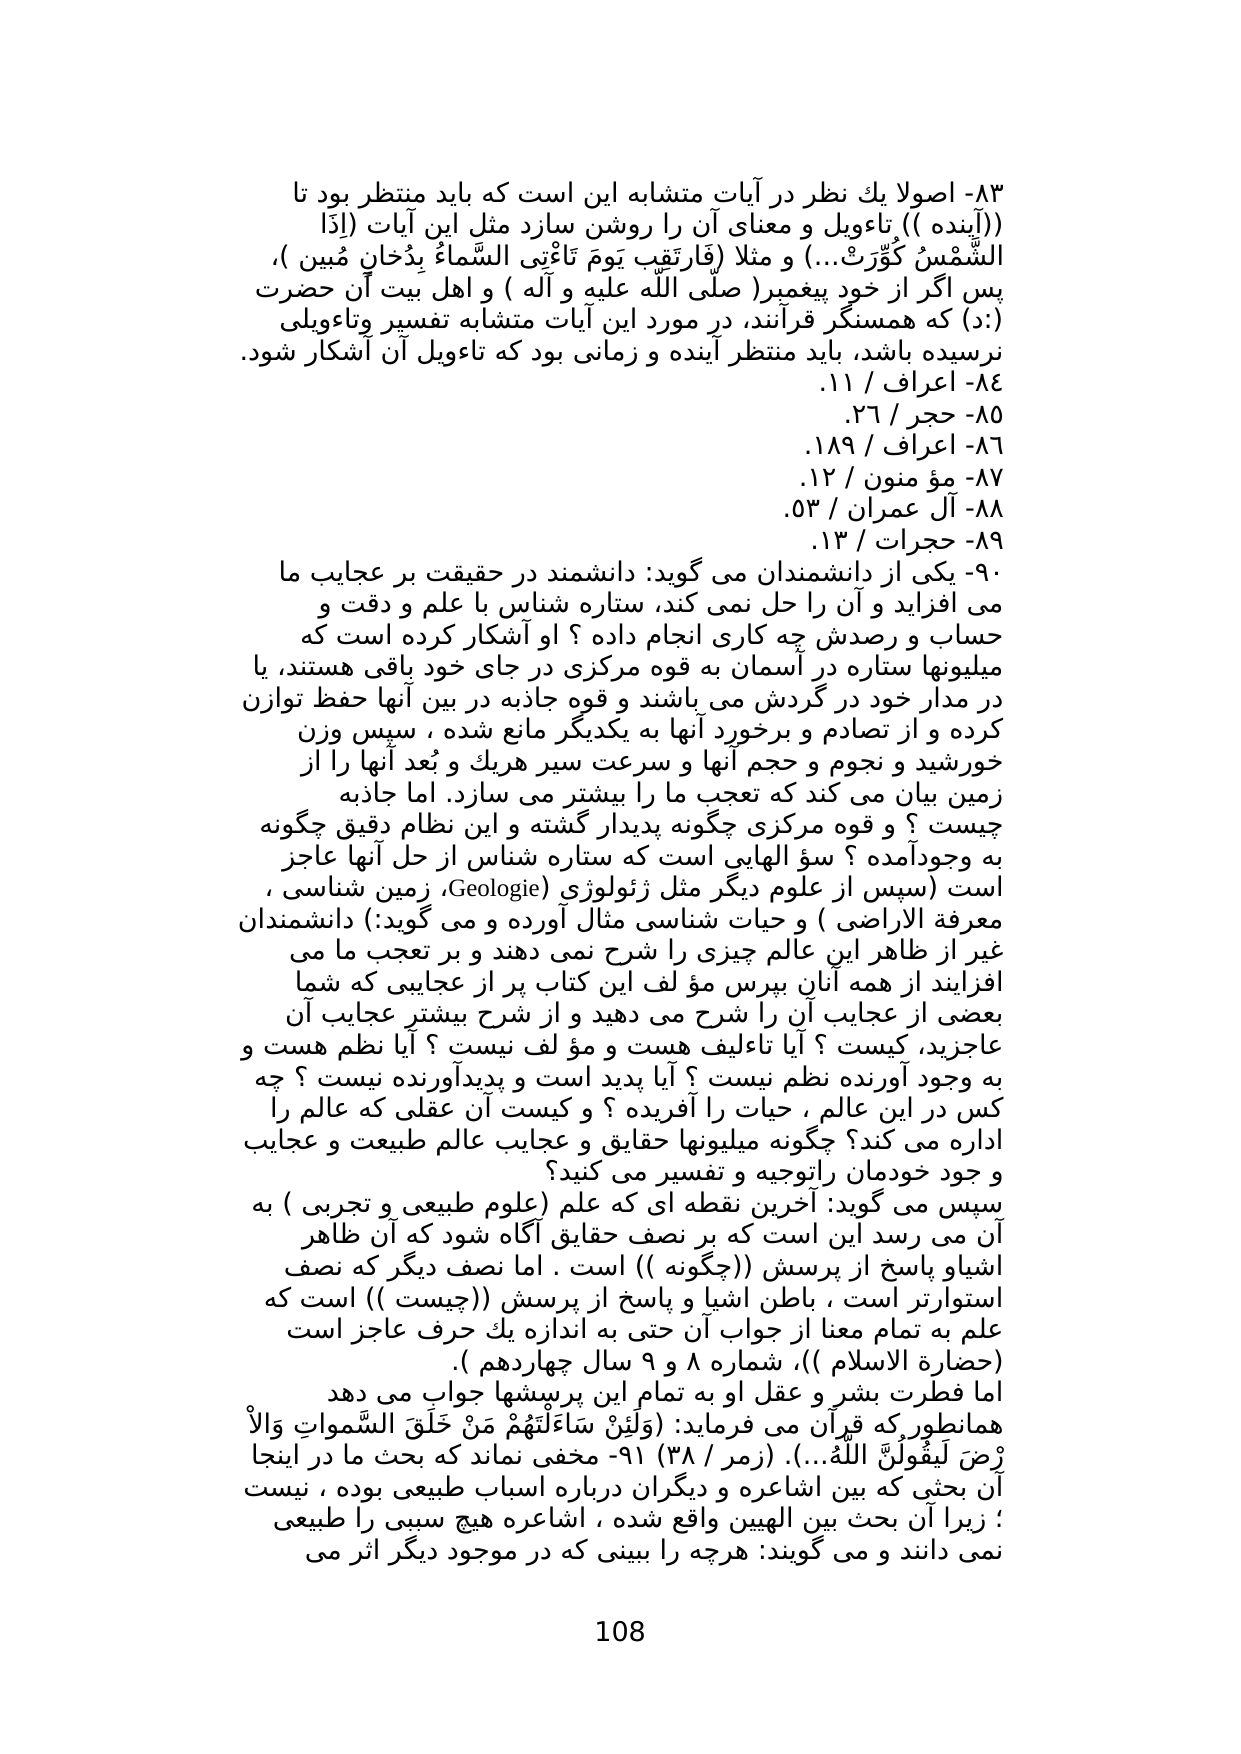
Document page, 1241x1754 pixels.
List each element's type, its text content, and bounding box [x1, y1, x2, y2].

text ٨٣- اصولا يك نظر در آيات متشابه اين است كه بايد منتظر بود تا ((آينده )) تاءويل و معناى آن را روشن سازد مثل اين آيات (اِذَا الشَّمْسُ كُوِّرَتْ...) و مثلا (فَارتَقِب يَومَ تَاءْتِى السَّماءُ بِدُخانٍ مُبين )، پس اگر از خود پيغمبر( صلّى اللّه عليه و آله ) و اهل بيت آن حضرت (:د) كه همسنگر قرآنند، در مورد اين آيات متشابه تفسير وتاءويلى نرسيده باشد، بايد منتظر آينده و زمانى بود كه تاءويل آن آشكار شود. [236, 177, 1004, 367]
text ٨٤- اعراف / ١١. [236, 367, 1004, 398]
text ٨٦- اعراف / ١٨٩. [236, 430, 1004, 461]
text ٨٧- مؤ منون / ١٢. [236, 461, 1004, 493]
text ٨٨- آل عمران / ٥٣. [236, 493, 1004, 524]
text ٨٥- حجر / ٢٦. [236, 398, 1004, 430]
text ٨٩- حجرات / ١٣. [236, 524, 1004, 556]
text ٩٠- يكى از دانشمندان مى گويد: دانشمند در حقيقت بر عجايب ما مى افزايد و آن را حل نمى كند، ستاره شناس با علم و دقت و حساب و رصدش چه كارى انجام داده ؟ او آشكار كرده است كه ميليونها ستاره در آسمان به قوه مركزى در جاى خود باقى هستند، يا در مدار خود در گردش مى باشند و قوه جاذبه در بين آنها حفظ توازن كرده و از تصادم و برخورد آنها به يكديگر مانع شده ، سپس وزن خورشيد و نجوم و حجم آنها و سرعت سير هريك و بُعد آنها را از زمين بيان مى كند كه تعجب ما را بيشتر مى سازد. اما جاذبه چيست ؟ و قوه مركزى چگونه پديدار گشته و اين نظام دقيق چگونه به وجودآمده ؟ سؤ الهايى است كه ستاره شناس از حل آنها عاجز است (سپس از علوم ديگر مثل ژئولوژى (Geologie، زمين شناسى ، معرفة الاراضى ) و حيات شناسى مثال آورده و مى گويد:) دانشمندان غير از ظاهر اين عالم چيزى را شرح نمى دهند و بر تعجب ما مى افزايند از همه آنان بپرس مؤ لف اين كتاب پر از عجايبى كه شما بعضى از عجايب آن را شرح مى دهيد و از شرح بيشتر عجايب آن عاجزيد، كيست ؟ آيا تاءليف هست و مؤ لف نيست ؟ آيا نظم هست و به وجود آورنده نظم نيست ؟ آيا پديد است و پديدآورنده نيست ؟ چه كس در اين عالم ، حيات را آفريده ؟ و كيست آن عقلى كه عالم را اداره مى كند؟ چگونه ميليونها حقايق و عجايب عالم طبيعت و عجايب و جود خودمان راتوجيه و تفسير مى كنيد؟ [236, 556, 1004, 1187]
text سپس مى گويد: آخرين نقطه اى كه علم (علوم طبيعى و تجربى ) به آن مى رسد اين است كه بر نصف حقايق آگاه شود كه آن ظاهر اشياو پاسخ از پرسش ((چگونه )) است . اما نصف ديگر كه نصف استوارتر است ، باطن اشيا و پاسخ از پرسش ((چيست )) است كه علم به تمام معنا از جواب آن حتى به اندازه يك حرف عاجز است (حضارة الاسلام ))، شماره ٨ و ٩ سال چهاردهم ). [236, 1187, 1004, 1377]
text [236, 1377, 1004, 1566]
